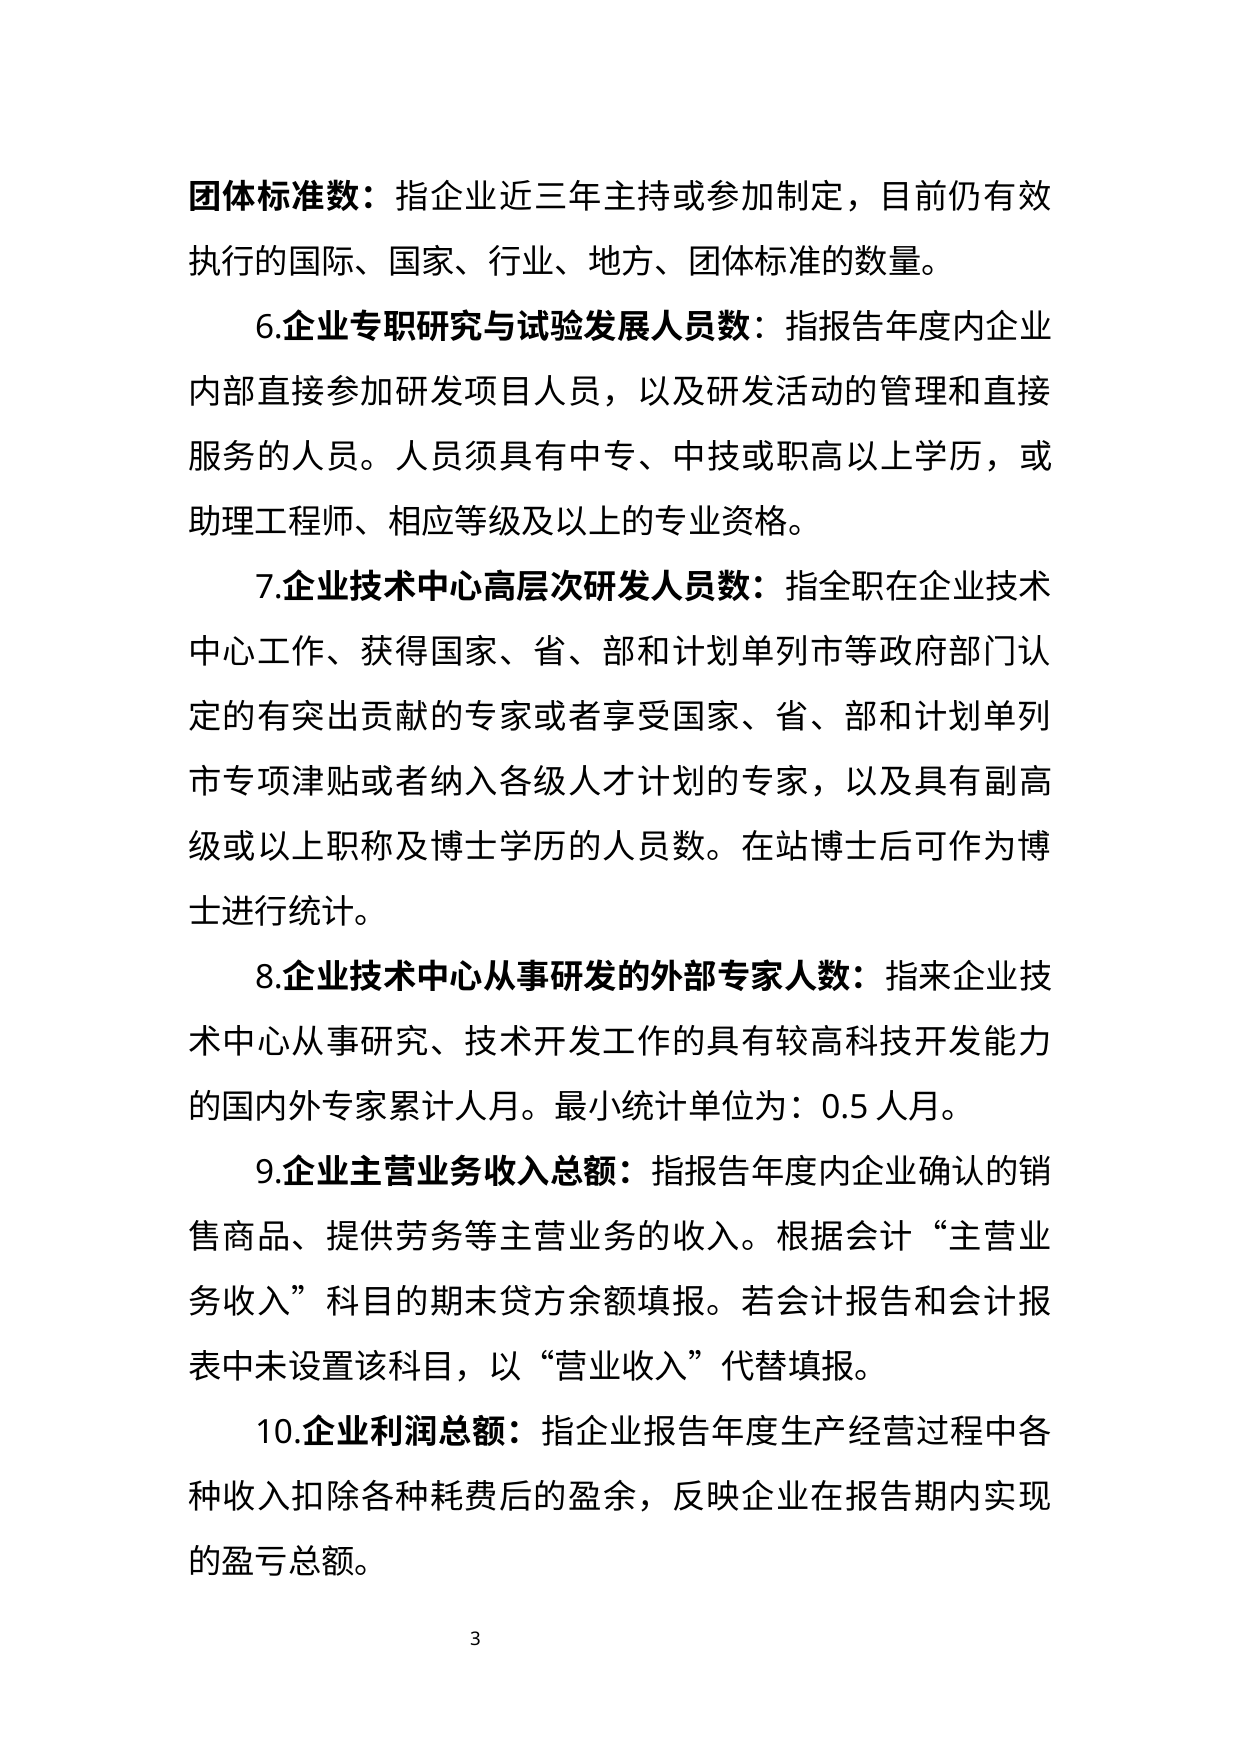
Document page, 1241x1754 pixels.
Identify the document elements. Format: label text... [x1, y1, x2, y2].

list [188, 162, 1052, 292]
list 企业利润总额：指企业报告年度生产经营过程中各种收入扣除各种耗费后的盈余，反映企业在报告期内实现的盈亏总额。 [188, 1397, 1052, 1592]
list 企业专职研究与试验发展人员数：指报告年度内企业内部直接参加研发项目人员，以及研发活动的管理和直接服务的人员。人员须具有中专、中技或职高以上学历，或助理工程师、相应等级及以上的专业资格。 [188, 292, 1052, 552]
list 企业技术中心从事研发的外部专家人数：指来企业技术中心从事研究、技术开发工作的具有较高科技开发能力的国内外专家累计人月。最小统计单位为：0.5人月。 [188, 942, 1052, 1137]
list 企业技术中心高层次研发人员数：指全职在企业技术中心工作、获得国家、省、部和计划单列市等政府部门认定的有突出贡献的专家或者享受国家、省、部和计划单列市专项津贴或者纳入各级人才计划的专家，以及具有副高级或以上职称及博士学历的人员数。在站博士后可作为博士进行统计。 [188, 552, 1052, 942]
list 企业主营业务收入总额：指报告年度内企业确认的销售商品、提供劳务等主营业务的收入。根据会计“主营业务收入”科目的期末贷方余额填报。若会计报告和会计报表中未设置该科目，以“营业收入”代替填报。 [188, 1137, 1052, 1397]
